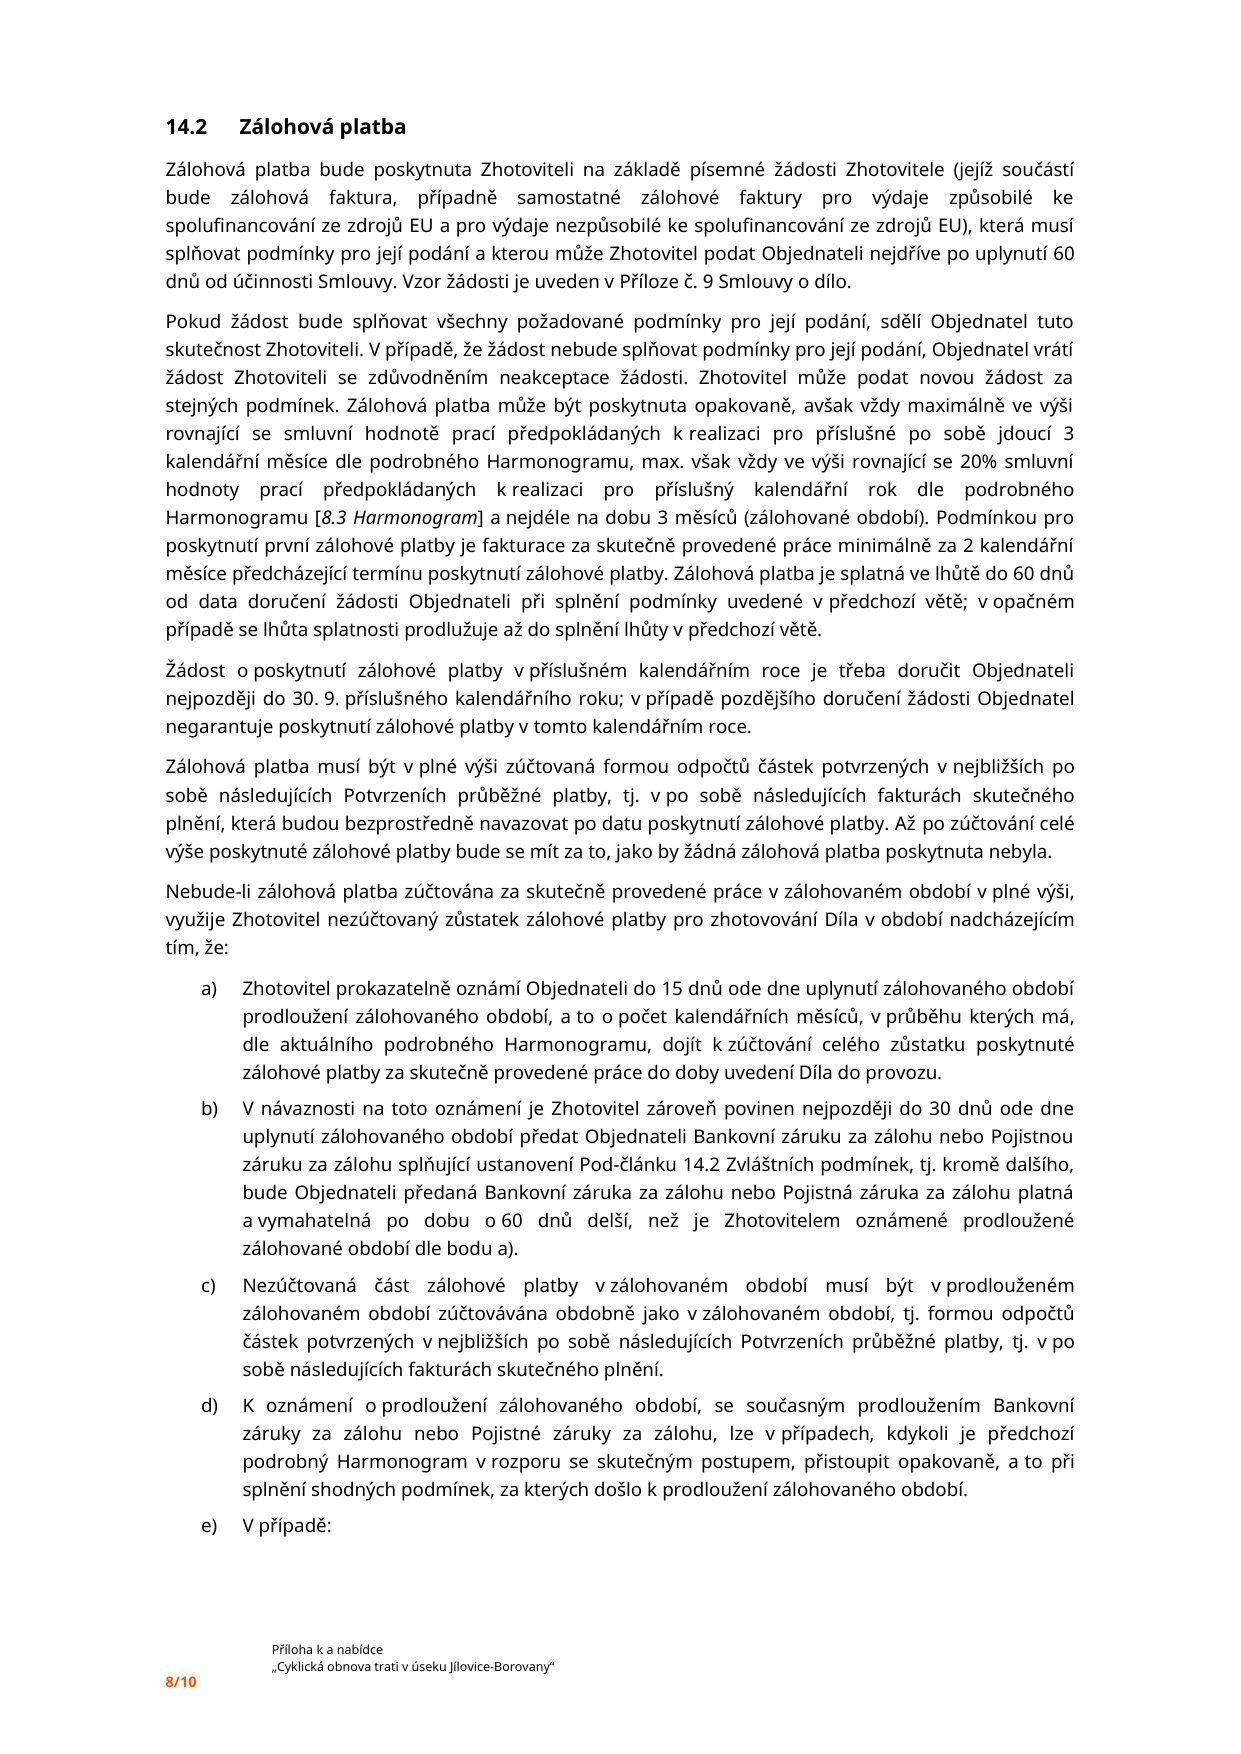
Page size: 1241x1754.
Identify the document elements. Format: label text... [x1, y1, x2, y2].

text V případě: [201, 1513, 1075, 1538]
text Pokud žádost bude splňovat všechny požadované podmínky pro její podání, sdělí Objednatel tuto skutečnost Zhotoviteli. V případě, že žádost nebude splňovat podmínky pro její podání, Objednatel vrátí žádost Zhotoviteli se zdůvodněním neakceptace žádosti. Zhotovitel může podat novou žádost za stejných podmínek. Zálohová platba může být poskytnuta opakovaně, avšak vždy maximálně ve výši rovnající se smluvní hodnotě prací předpokládaných k realizaci pro příslušné po sobě jdoucí 3 kalendářní měsíce dle podrobného Harmonogramu, max. však vždy ve výši rovnající se 20% smluvní hodnoty prací předpokládaných k realizaci pro příslušný kalendářní rok dle podrobného Harmonogramu [8.3 Harmonogram] a nejdéle na dobu 3 měsíců (zálohované období). Podmínkou pro poskytnutí první zálohové platby je fakturace za skutečně provedené práce minimálně za 2 kalendářní měsíce předcházející termínu poskytnutí zálohové platby. Zálohová platba je splatná ve lhůtě do 60 dnů od data doručení žádosti Objednateli při splnění podmínky uvedené v předchozí větě; v opačném případě se lhůta splatnosti prodlužuje až do splnění lhůty v předchozí větě. [165, 308, 1075, 642]
text Žádost o poskytnutí zálohové platby v příslušném kalendářním roce je třeba doručit Objednateli nejpozději do 30. 9. příslušného kalendářního roku; v případě pozdějšího doručení žádosti Objednatel negarantuje poskytnutí zálohové platby v tomto kalendářním roce. [165, 657, 1075, 739]
text K oznámení o prodloužení zálohovaného období, se současným prodloužením Bankovní záruky za zálohu nebo Pojistné záruky za zálohu, lze v případech, kdykoli je předchozí podrobný Harmonogram v rozporu se skutečným postupem, přistoupit opakovaně, a to při splnění shodných podmínek, za kterých došlo k prodloužení zálohovaného období. [201, 1392, 1075, 1502]
text Nezúčtovaná část zálohové platby v zálohovaném období musí být v prodlouženém zálohovaném období zúčtovávána obdobně jako v zálohovaném období, tj. formou odpočtů částek potvrzených v nejbližších po sobě následujících Potvrzeních průběžné platby, tj. v po sobě následujících fakturách skutečného plnění. [201, 1272, 1075, 1381]
text V návaznosti na toto oznámení je Zhotovitel zároveň povinen nejpozději do 30 dnů ode dne uplynutí zálohovaného období předat Objednateli Bankovní záruku za zálohu nebo Pojistnou záruku za zálohu splňující ustanovení Pod-článku 14.2 Zvláštních podmínek, tj. kromě dalšího, bude Objednateli předaná Bankovní záruka za zálohu nebo Pojistná záruka za zálohu platná a vymahatelná po dobu o 60 dnů delší, než je Zhotovitelem oznámené prodloužené zálohované období dle bodu a). [201, 1095, 1075, 1261]
text Zálohová platba bude poskytnuta Zhotoviteli na základě písemné žádosti Zhotovitele (jejíž součástí bude zálohová faktura, případně samostatné zálohové faktury pro výdaje způsobilé ke spolufinancování ze zdrojů EU a pro výdaje nezpůsobilé ke spolufinancování ze zdrojů EU), která musí splňovat podmínky pro její podání a kterou může Zhotovitel podat Objednateli nejdříve po uplynutí 60 dnů od účinnosti Smlouvy. Vzor žádosti je uveden v Příloze č. 9 Smlouvy o dílo. [165, 156, 1075, 293]
text Zálohová platba musí být v plné výši zúčtovaná formou odpočtů částek potvrzených v nejbližších po sobě následujících Potvrzeních průběžné platby, tj. v po sobě následujících fakturách skutečného plnění, která budou bezprostředně navazovat po datu poskytnutí zálohové platby. Až po zúčtování celé výše poskytnuté zálohové platby bude se mít za to, jako by žádná zálohová platba poskytnuta nebyla. [165, 754, 1075, 863]
list Zhotovitel prokazatelně oznámí Objednateli do 15 dnů ode dne uplynutí zálohovaného období prodloužení zálohovaného období, a to o počet kalendářních měsíců, v průběhu kterých má, dle aktuálního podrobného Harmonogramu, dojít k zúčtování celého zůstatku poskytnuté zálohové platby za skutečně provedené práce do doby uvedení Díla do provozu. [201, 975, 1075, 1084]
text Nebude-li zálohová platba zúčtována za skutečně provedené práce v zálohovaném období v plné výši, využije Zhotovitel nezúčtovaný zůstatek zálohové platby pro zhotovování Díla v období nadcházejícím tím, že: [165, 878, 1075, 960]
text 14.2 Zálohová platba [165, 112, 1075, 141]
